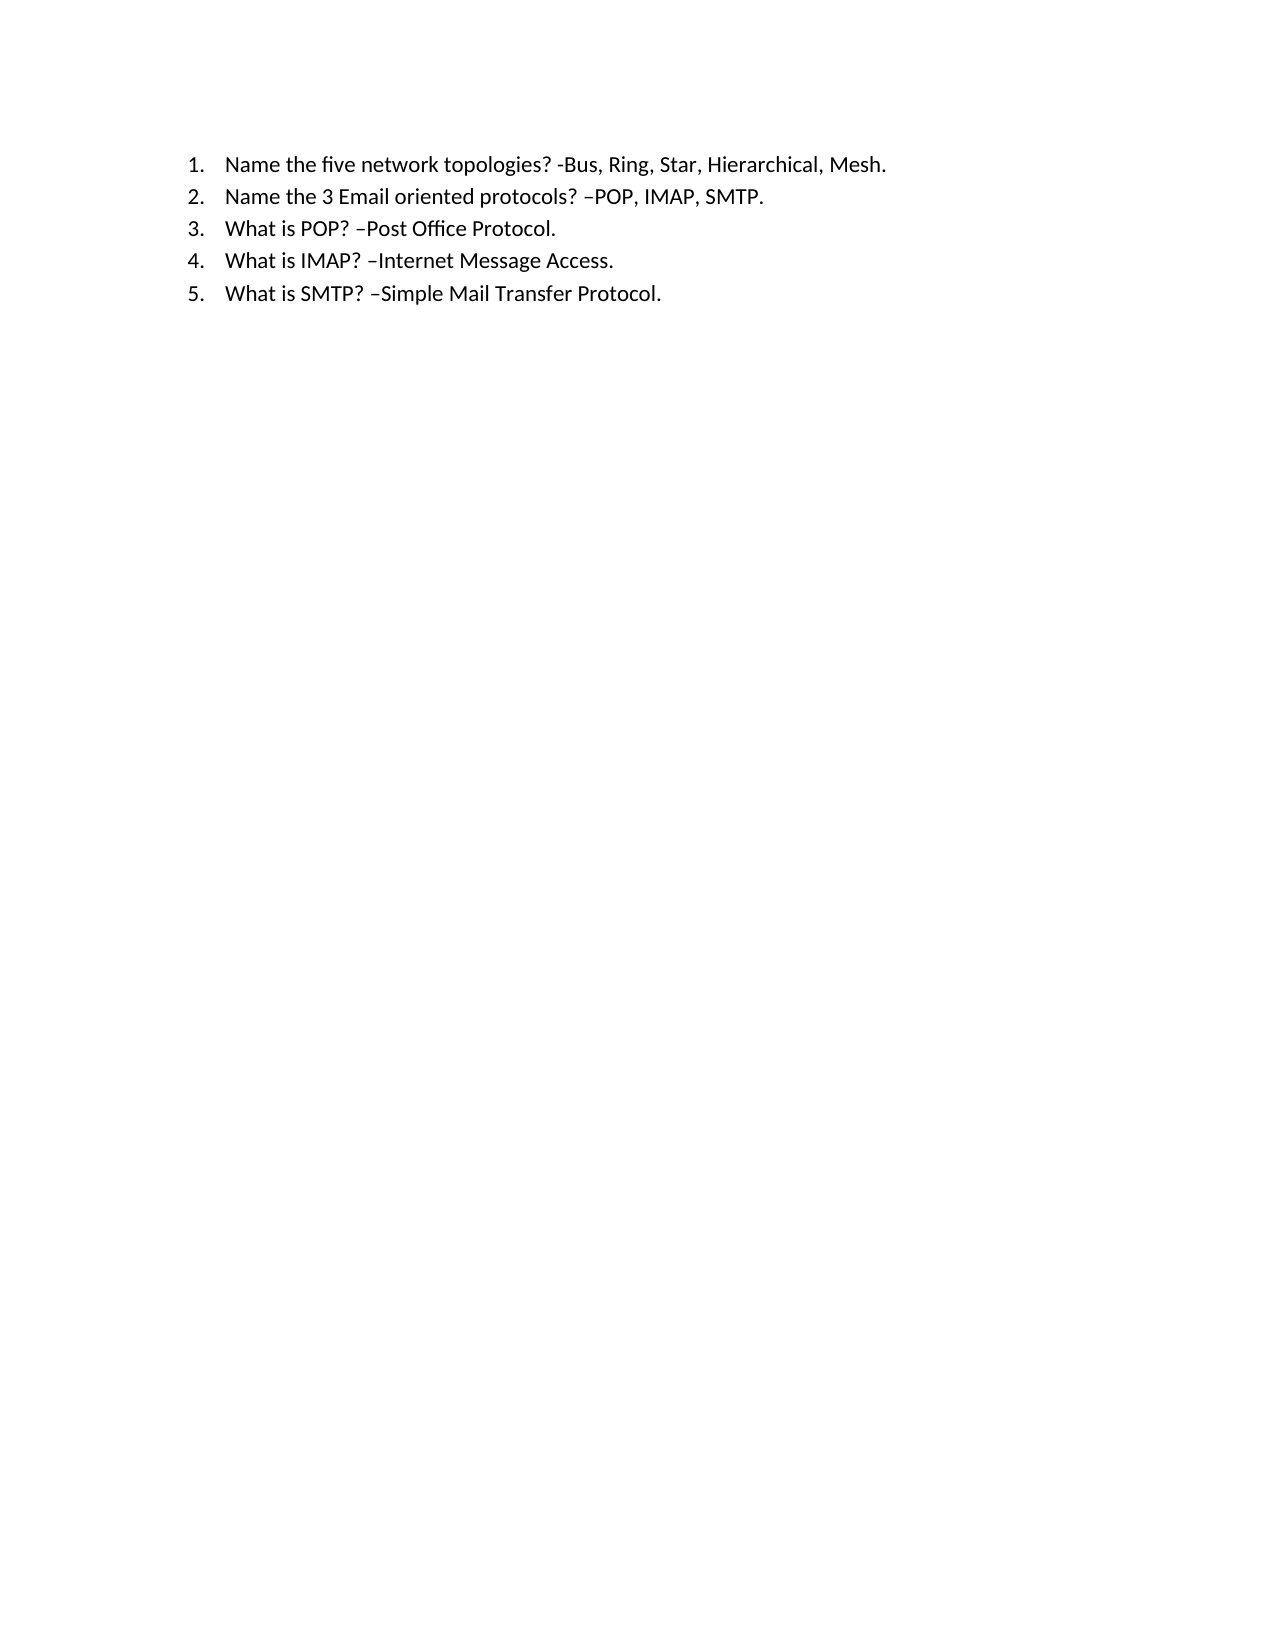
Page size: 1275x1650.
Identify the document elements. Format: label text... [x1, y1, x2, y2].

list What is SMTP? –Simple Mail Transfer Protocol. [187, 279, 1125, 307]
list What is IMAP? –Internet Message Access. [187, 247, 1125, 274]
list Name the five network topologies? -Bus, Ring, Star, Hierarchical, Mesh. [187, 150, 1125, 178]
list What is POP? –Post Office Protocol. [187, 214, 1125, 242]
list Name the 3 Email oriented protocols? –POP, IMAP, SMTP. [187, 182, 1125, 210]
